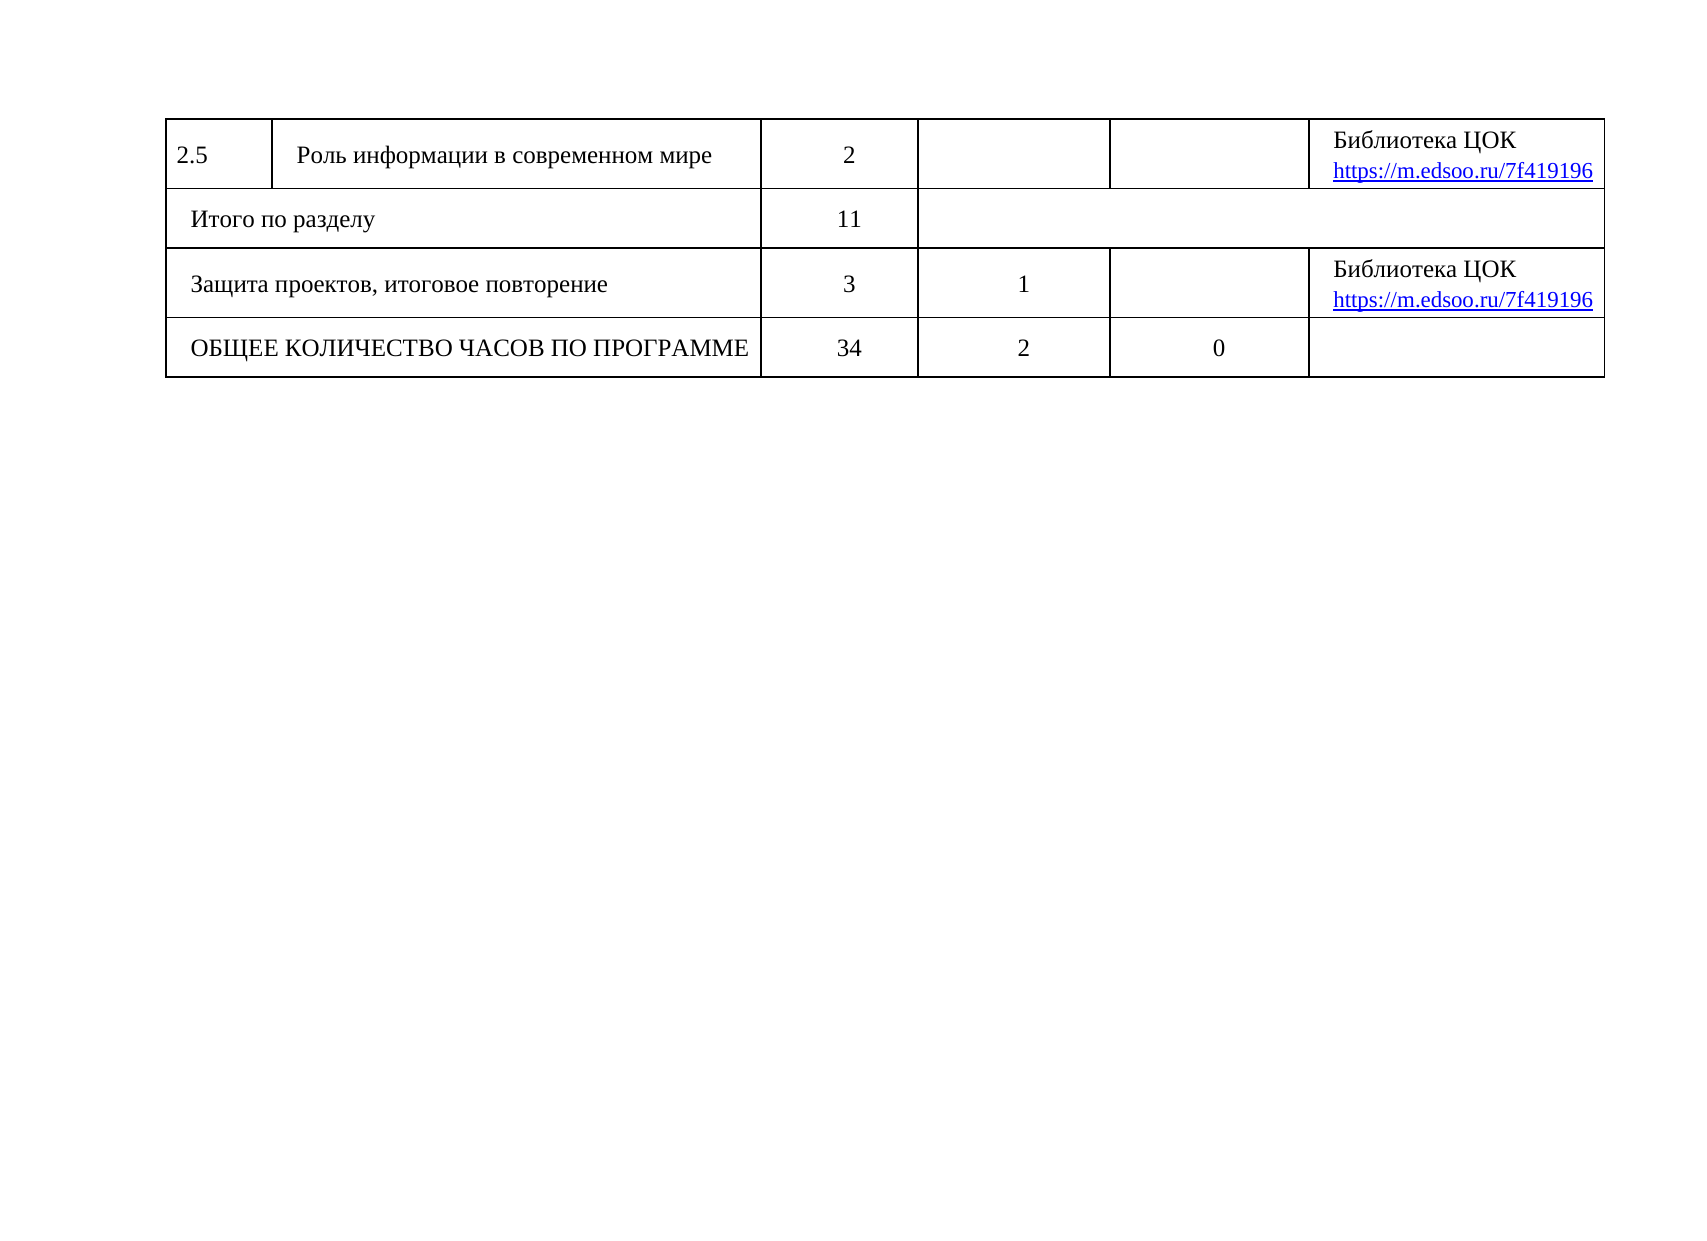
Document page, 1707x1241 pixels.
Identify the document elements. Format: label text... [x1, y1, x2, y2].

table_cell 3 [762, 249, 917, 317]
table_cell [919, 120, 1109, 188]
table_cell 34 [762, 318, 917, 376]
table_cell 2.5 [167, 120, 271, 188]
table_cell [1111, 120, 1308, 188]
table_cell 2 [762, 120, 917, 188]
table_cell [1310, 318, 1604, 376]
table_cell 2 [919, 318, 1109, 376]
table_cell ОБЩЕЕ КОЛИЧЕСТВО ЧАСОВ ПО ПРОГРАММЕ [167, 318, 760, 376]
table_cell Защита проектов, итоговое повторение [167, 249, 760, 317]
table_cell Итого по разделу [167, 189, 760, 247]
table_cell 11 [762, 189, 917, 247]
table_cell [1310, 120, 1604, 188]
table_cell 0 [1111, 318, 1308, 376]
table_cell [1310, 249, 1604, 317]
table_cell Роль информации в современном мире [273, 120, 760, 188]
table_cell 1 [919, 249, 1109, 317]
table_cell [1111, 249, 1308, 317]
table_cell [919, 189, 1604, 247]
